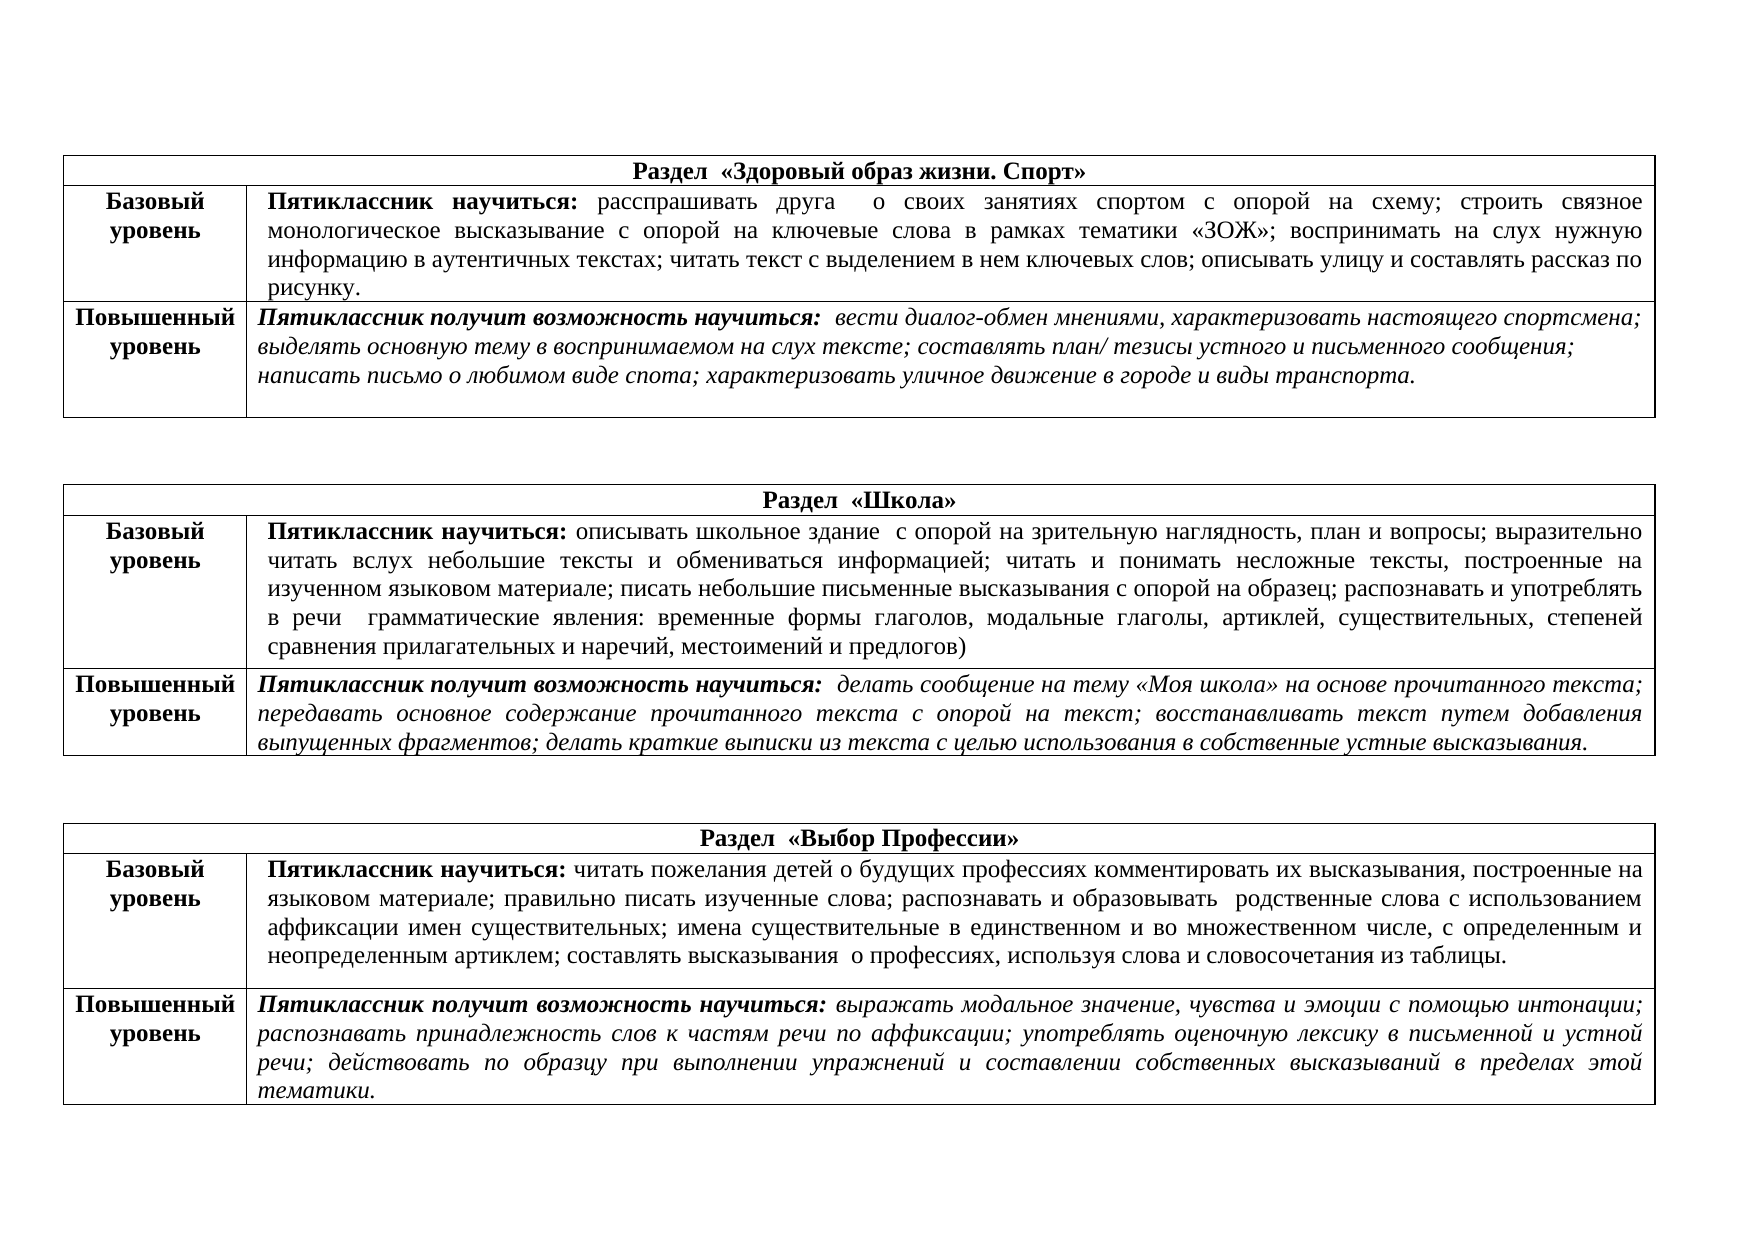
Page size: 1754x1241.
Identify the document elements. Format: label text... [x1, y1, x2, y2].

table_cell Пятиклассник научиться: читать пожелания детей о будущих профессиях комментировать их высказывания, построенные на языковом материале; правильно писать изученные слова; распознавать и образовывать родственные слова с использованием аффиксации имен существительных; имена существительные в единственном и во множественном числе, с определенным и неопределенным артиклем; составлять высказывания о профессиях, используя слова и словосочетания из таблицы. [247, 854, 1654, 988]
table_cell Повышенный уровень [64, 989, 246, 1104]
table_header Раздел «Выбор Профессии» [64, 824, 1654, 853]
table_header Раздел «Здоровый образ жизни. Спорт» [64, 156, 1654, 185]
table_header Раздел «Школа» [64, 485, 1654, 515]
table_cell Базовый уровень [64, 854, 246, 988]
table_cell Базовый уровень [64, 516, 246, 668]
table_cell Повышенный уровень [64, 302, 246, 417]
table_cell Пятиклассник получит возможность научиться: вести диалог-обмен мнениями, характеризовать настоящего спортсмена; выделять основную тему в воспринимаемом на слух тексте; составлять план/ тезисы устного и письменного сообщения; написать письмо о любимом виде спота; характеризовать уличное движение в городе и виды транспорта. [247, 302, 1654, 417]
table_cell Пятиклассник научиться: расспрашивать друга о своих занятиях спортом с опорой на схему; строить связное монологическое высказывание с опорой на ключевые слова в рамках тематики «ЗОЖ»; воспринимать на слух нужную информацию в аутентичных текстах; читать текст с выделением в нем ключевых слов; описывать улицу и составлять рассказ по рисунку. [247, 186, 1654, 301]
table_cell Пятиклассник получит возможность научиться: выражать модальное значение, чувства и эмоции с помощью интонации; распознавать принадлежность слов к частям речи по аффиксации; употреблять оценочную лексику в письменной и устной речи; действовать по образцу при выполнении упражнений и составлении собственных высказываний в пределах этой тематики. [247, 989, 1654, 1104]
table_cell Базовый уровень [64, 186, 246, 301]
table_cell Повышенный уровень [64, 669, 246, 755]
table_cell Пятиклассник получит возможность научиться: делать сообщение на тему «Моя школа» на основе прочитанного текста; передавать основное содержание прочитанного текста с опорой на текст; восстанавливать текст путем добавления выпущенных фрагментов; делать краткие выписки из текста с целью использования в собственные устные высказывания. [247, 669, 1654, 755]
table_cell Пятиклассник научиться: описывать школьное здание с опорой на зрительную наглядность, план и вопросы; выразительно читать вслух небольшие тексты и обмениваться информацией; читать и понимать несложные тексты, построенные на изученном языковом материале; писать небольшие письменные высказывания с опорой на образец; распознавать и употреблять в речи грамматические явления: временные формы глаголов, модальные глаголы, артиклей, существительных, степеней сравнения прилагательных и наречий, местоимений и предлогов) [247, 516, 1654, 668]
